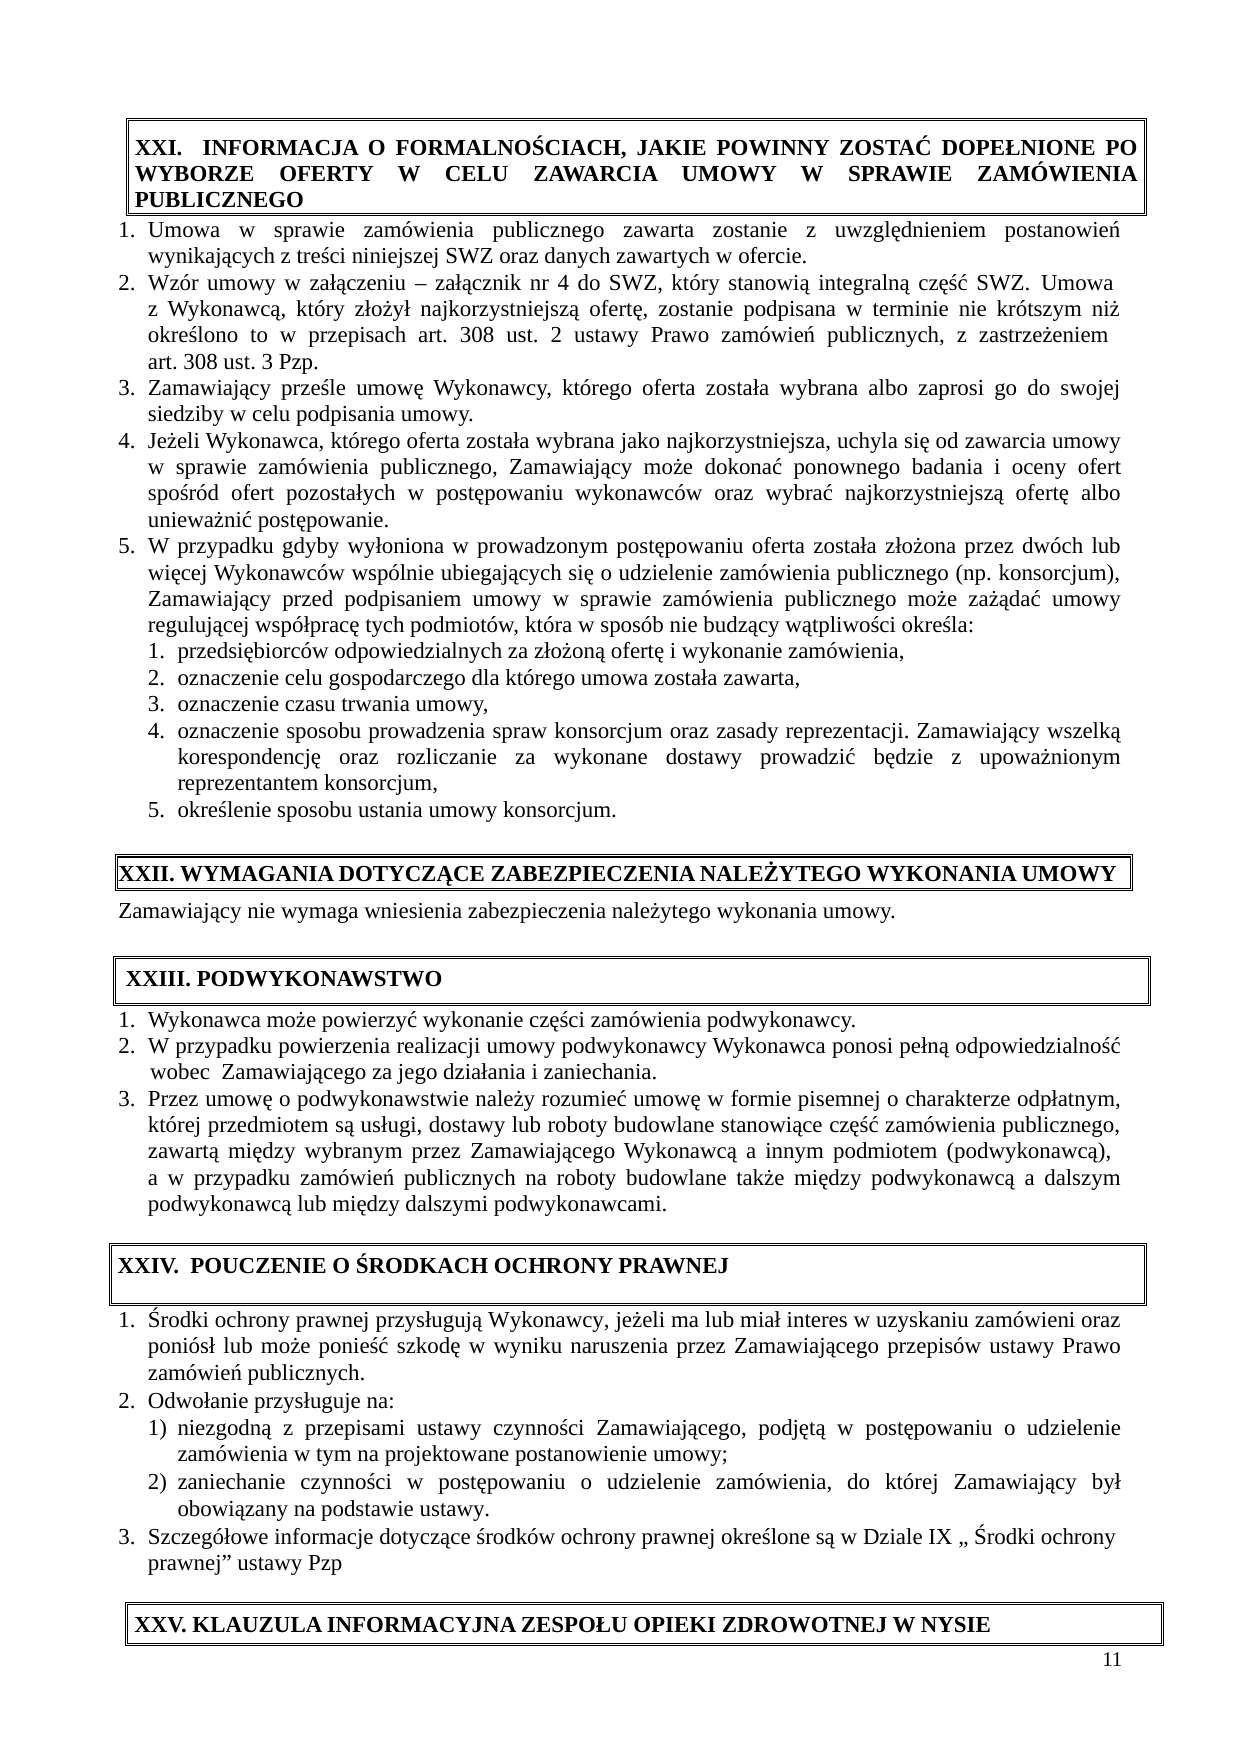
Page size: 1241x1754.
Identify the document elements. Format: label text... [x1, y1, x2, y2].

subtitle XXII. WYMAGANIA DOTYCZĄCE ZABEZPIECZENIA NALEŻYTEGO WYKONANIA UMOWY [118, 858, 1130, 888]
list Umowa w sprawie zamówienia publicznego zawarta zostanie z uwzględnieniem postanowień wynikających z treści niniejszej SWZ oraz danych zawartych w ofercie. [118, 216, 1122, 269]
text Zamawiający nie wymaga wniesienia zabezpieczenia należytego wykonania umowy. [118, 897, 1122, 923]
table_header XXIII. PODWYKONAWSTWO [116, 959, 1148, 1003]
list Środki ochrony prawnej przysługują Wykonawcy, jeżeli ma lub miał interes w uzyskaniu zamówieni oraz poniósł lub może ponieść szkodę w wyniku naruszenia przez Zamawiającego przepisów ustawy Prawo zamówień publicznych. [118, 1306, 1122, 1385]
list przedsiębiorców odpowiedzialnych za złożoną ofertę i wykonanie zamówienia, [148, 638, 1122, 664]
table_header XXIV. POUCZENIE O ŚRODKACH OCHRONY PRAWNEJ [112, 1246, 1144, 1303]
list Wzór umowy w załączeniu – załącznik nr 4 do SWZ, który stanowią integralną część SWZ. Umowa z Wykonawcą, który złożył najkorzystniejszą ofertę, zostanie podpisana w terminie nie krótszym niż określono to w przepisach art. 308 ust. 2 ustawy Prawo zamówień publicznych, z zastrzeżeniem art. 308 ust. 3 Pzp. [118, 269, 1122, 374]
list W przypadku gdyby wyłoniona w prowadzonym postępowaniu oferta została złożona przez dwóch lub więcej Wykonawców wspólnie ubiegających się o udzielenie zamówienia publicznego (np. konsorcjum), Zamawiający przed podpisaniem umowy w sprawie zamówienia publicznego może zażądać umowy regulującej współpracę tych podmiotów, która w sposób nie budzący wątpliwości określa: [118, 532, 1122, 638]
list Wykonawca może powierzyć wykonanie części zamówienia podwykonawcy. [118, 1006, 1122, 1032]
list oznaczenie czasu trwania umowy, [148, 690, 1122, 717]
table_header XXI. INFORMACJA O FORMALNOŚCIACH, JAKIE POWINNY ZOSTAĆ DOPEŁNIONE PO WYBORZE OFERTY W CELU ZAWARCIA UMOWY W SPRAWIE ZAMÓWIENIA PUBLICZNEGO [129, 121, 1144, 213]
list Odwołanie przysługuje na: [118, 1387, 1122, 1413]
table_header XXV. KLAUZULA INFORMACYJNA ZESPOŁU OPIEKI ZDROWOTNEJ W NYSIE [128, 1605, 1161, 1643]
list zaniechanie czynności w postępowaniu o udzielenie zamówienia, do której Zamawiający był obowiązany na podstawie ustawy. [148, 1468, 1122, 1521]
list niezgodną z przepisami ustawy czynności Zamawiającego, podjętą w postępowaniu o udzielenie zamówienia w tym na projektowane postanowienie umowy; [148, 1413, 1122, 1466]
list Jeżeli Wykonawca, którego oferta została wybrana jako najkorzystniejsza, uchyla się od zawarcia umowy w sprawie zamówienia publicznego, Zamawiający może dokonać ponownego badania i oceny ofert spośród ofert pozostałych w postępowaniu wykonawców oraz wybrać najkorzystniejszą ofertę albo unieważnić postępowanie. [118, 427, 1122, 532]
list Zamawiający prześle umowę Wykonawcy, którego oferta została wybrana albo zaprosi go do swojej siedziby w celu podpisania umowy. [118, 374, 1122, 427]
list określenie sposobu ustania umowy konsorcjum. [148, 796, 1122, 822]
list Szczegółowe informacje dotyczące środków ochrony prawnej określone są w Dziale IX „ Środki ochrony prawnej” ustawy Pzp [118, 1523, 1122, 1576]
list W przypadku powierzenia realizacji umowy podwykonawcy Wykonawca ponosi pełną odpowiedzialność wobec Zamawiającego za jego działania i zaniechania. [118, 1032, 1122, 1085]
list Przez umowę o podwykonawstwie należy rozumieć umowę w formie pisemnej o charakterze odpłatnym, której przedmiotem są usługi, dostawy lub roboty budowlane stanowiące część zamówienia publicznego, zawartą między wybranym przez Zamawiającego Wykonawcą a innym podmiotem (podwykonawcą), a w przypadku zamówień publicznych na roboty budowlane także między podwykonawcą a dalszym podwykonawcą lub między dalszymi podwykonawcami. [118, 1085, 1122, 1217]
list oznaczenie celu gospodarczego dla którego umowa została zawarta, [148, 664, 1122, 690]
list oznaczenie sposobu prowadzenia spraw konsorcjum oraz zasady reprezentacji. Zamawiający wszelką korespondencję oraz rozliczanie za wykonane dostawy prowadzić będzie z upoważnionym reprezentantem konsorcjum, [148, 717, 1122, 796]
